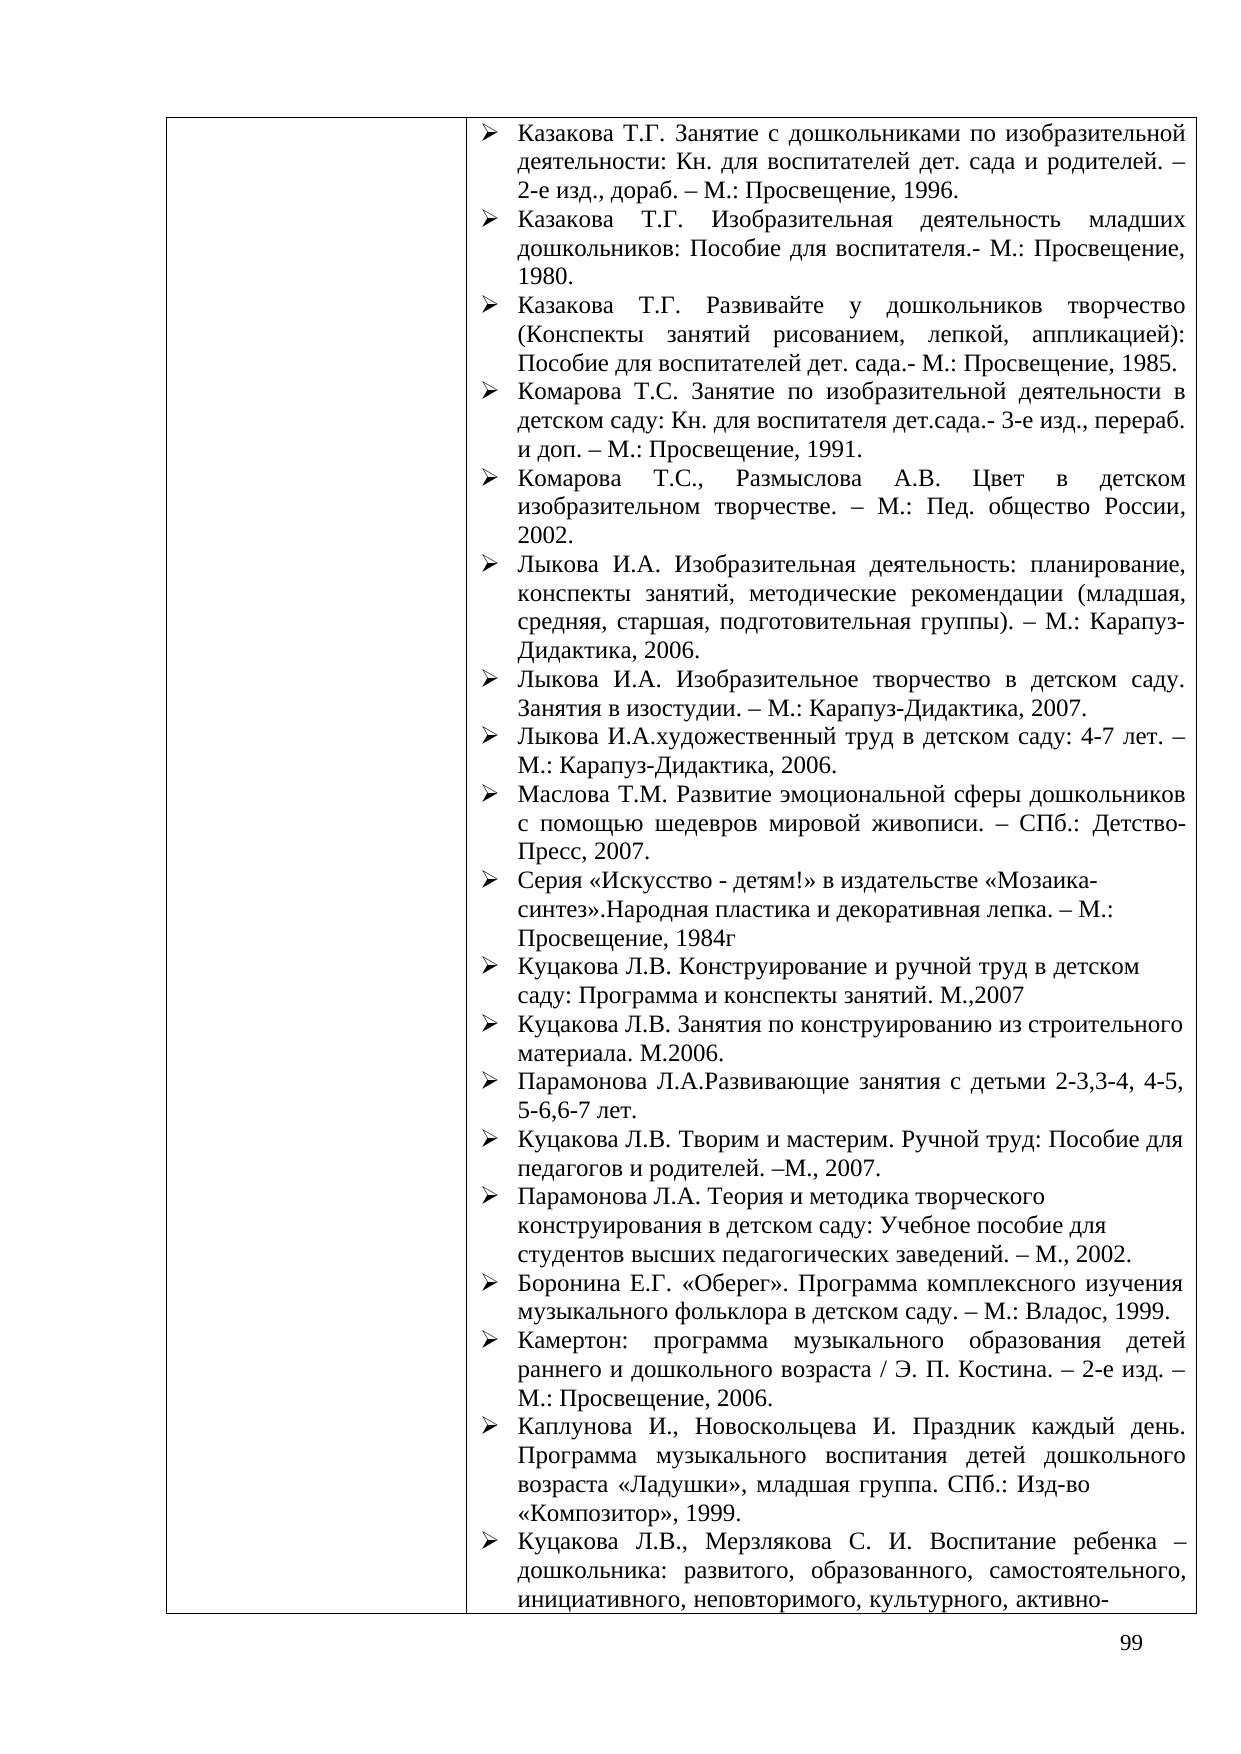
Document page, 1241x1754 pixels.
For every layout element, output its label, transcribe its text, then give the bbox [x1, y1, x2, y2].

table_header Казакова Т.Г. Занятие с дошкольниками по изобразительной деятельности: Кн. для воспитателей дет. сада и родителей. – 2-е изд., дораб. – М.: Просвещение, 1996. Казакова Т.Г. Изобразительная деятельность младших дошкольников: Пособие для воспитателя.- М.: Просвещение, 1980. Казакова Т.Г. Развивайте у дошкольников творчество (Конспекты занятий рисованием, лепкой, аппликацией): Пособие для воспитателей дет. сада.- М.: Просвещение, 1985. Комарова Т.С. Занятие по изобразительной деятельности в детском саду: Кн. для воспитателя дет.сада.- 3-е изд., перераб. и доп. – М.: Просвещение, 1991. Комарова Т.С., Размыслова А.В. Цвет в детском изобразительном творчестве. – М.: Пед. общество России, 2002. Лыкова И.А. Изобразительная деятельность: планирование, конспекты занятий, методические рекомендации (младшая, средняя, старшая, подготовительная группы). – М.: Карапуз- Дидактика, 2006. Лыкова И.А. Изобразительное творчество в детском саду. Занятия в изостудии. – М.: Карапуз-Дидактика, 2007. Лыкова И.А.художественный труд в детском саду: 4-7 лет. – М.: Карапуз-Дидактика, 2006. Маслова Т.М. Развитие эмоциональной сферы дошкольников с помощью шедевров мировой живописи. – СПб.: Детство- Пресс, 2007. Серия «Искусство - детям!» в издательстве «Мозаика- синтез».Народная пластика и декоративная лепка. – М.: Просвещение, 1984г Куцакова Л.В. Конструирование и ручной труд в детском саду: Программа и конспекты занятий. М.,2007 Куцакова Л.В. Занятия по конструированию из строительного материала. М.2006. Парамонова Л.А.Развивающие занятия с детьми 2-3,3-4, 4-5, 5-6,6-7 лет. Куцакова Л.В. Творим и мастерим. Ручной труд: Пособие для педагогов и родителей. –М., 2007. Парамонова Л.А. Теория и методика творческого конструирования в детском саду: Учебное пособие для студентов высших педагогических заведений. – М., 2002. Боронина Е.Г. «Оберег». Программа комплексного изучения музыкального фольклора в детском саду. – М.: Владос, 1999. Камертон: программа музыкального образования детей раннего и дошкольного возраста / Э. П. Костина. – 2-е изд. – М.: Просвещение, 2006. Каплунова И., Новоскольцева И. Праздник каждый день. Программа музыкального воспитания детей дошкольного возраста «Ладушки», младшая группа. СПб.: Изд-во «Композитор», 1999. Куцакова Л.В., Мерзлякова С. И. Воспитание ребенка – дошкольника: развитого, образованного, самостоятельного, инициативного, неповторимого, культурного, активно- [467, 118, 1196, 1613]
table_header [167, 118, 466, 1613]
